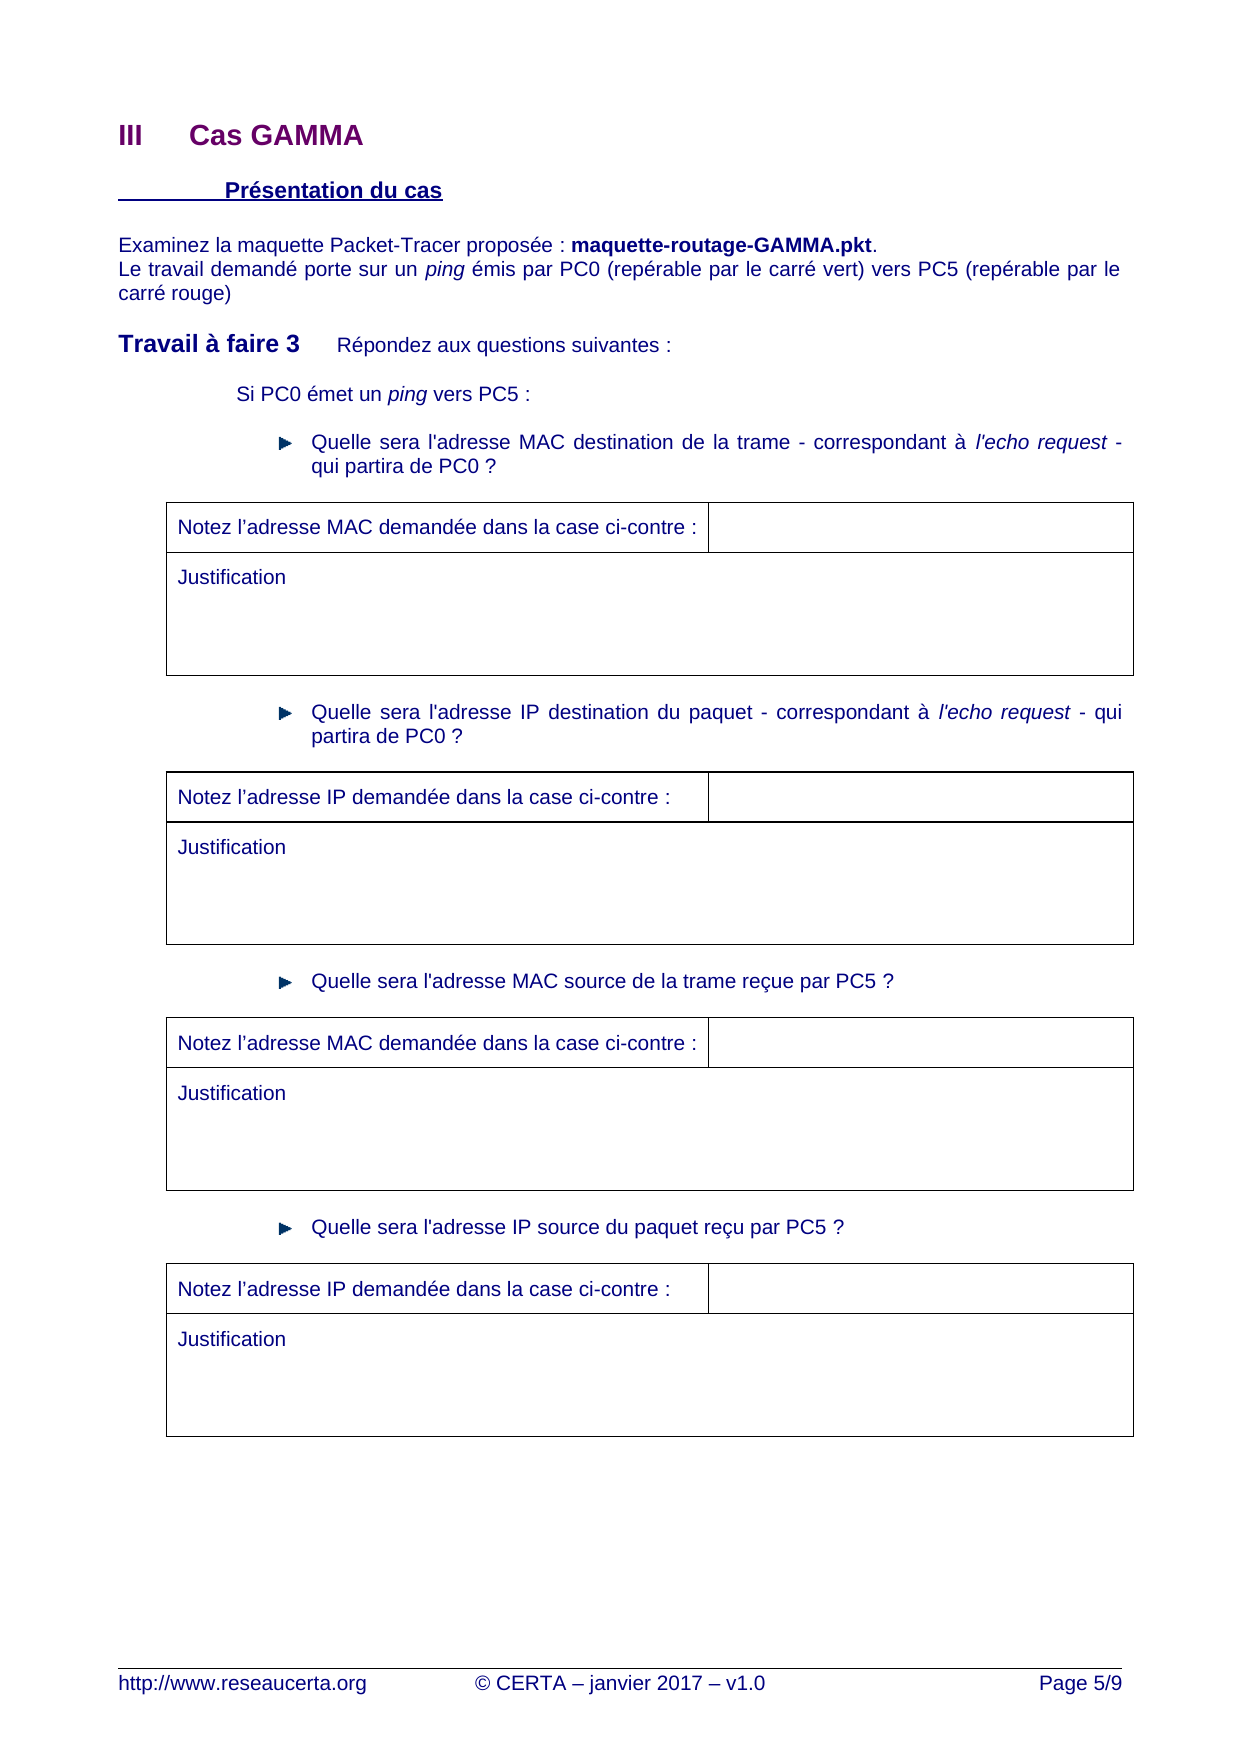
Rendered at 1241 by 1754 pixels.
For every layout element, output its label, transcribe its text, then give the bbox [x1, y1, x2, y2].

table_header [709, 1018, 1133, 1067]
table_cell Justification [167, 1314, 1133, 1436]
table_cell Justification [167, 553, 1133, 674]
table_header Notez l’adresse IP demandée dans la case ci-contre : [167, 773, 708, 821]
table_header Notez l’adresse MAC demandée dans la case ci-contre : [167, 1018, 708, 1067]
table_header Notez l’adresse MAC demandée dans la case ci-contre : [167, 503, 708, 552]
picture [274, 702, 292, 720]
table_header Notez l’adresse IP demandée dans la case ci-contre : [167, 1264, 708, 1313]
table_header [709, 1264, 1133, 1313]
subtitle Cas GAMMA [118, 118, 1122, 152]
subtitle Présentation du cas [118, 177, 1122, 203]
list Si PC0 émet un ping vers PC5 : [236, 382, 1122, 406]
text Le travail demandé porte sur un ping émis par PC0 (repérable par le carré vert) vers PC5 (repérable par le carré rouge) [118, 257, 1122, 305]
table_cell Justification [167, 823, 1133, 944]
list Répondez aux questions suivantes : [118, 329, 1122, 358]
list Quelle sera l'adresse IP destination du paquet - correspondant à l'echo request - qui partira de PC0 ? [274, 699, 1122, 747]
picture [274, 432, 292, 450]
list Quelle sera l'adresse MAC source de la trame reçue par PC5 ? [274, 969, 1122, 993]
table_header [709, 773, 1133, 821]
table_cell Justification [167, 1068, 1133, 1190]
text Examinez la maquette Packet-Tracer proposée : maquette-routage-GAMMA.pkt. [118, 233, 1122, 257]
picture [274, 972, 292, 989]
table_header [709, 503, 1133, 552]
list Quelle sera l'adresse MAC destination de la trame - correspondant à l'echo request - qui partira de PC0 ? [274, 430, 1122, 478]
picture [274, 1218, 292, 1235]
list Quelle sera l'adresse IP source du paquet reçu par PC5 ? [274, 1215, 1122, 1239]
